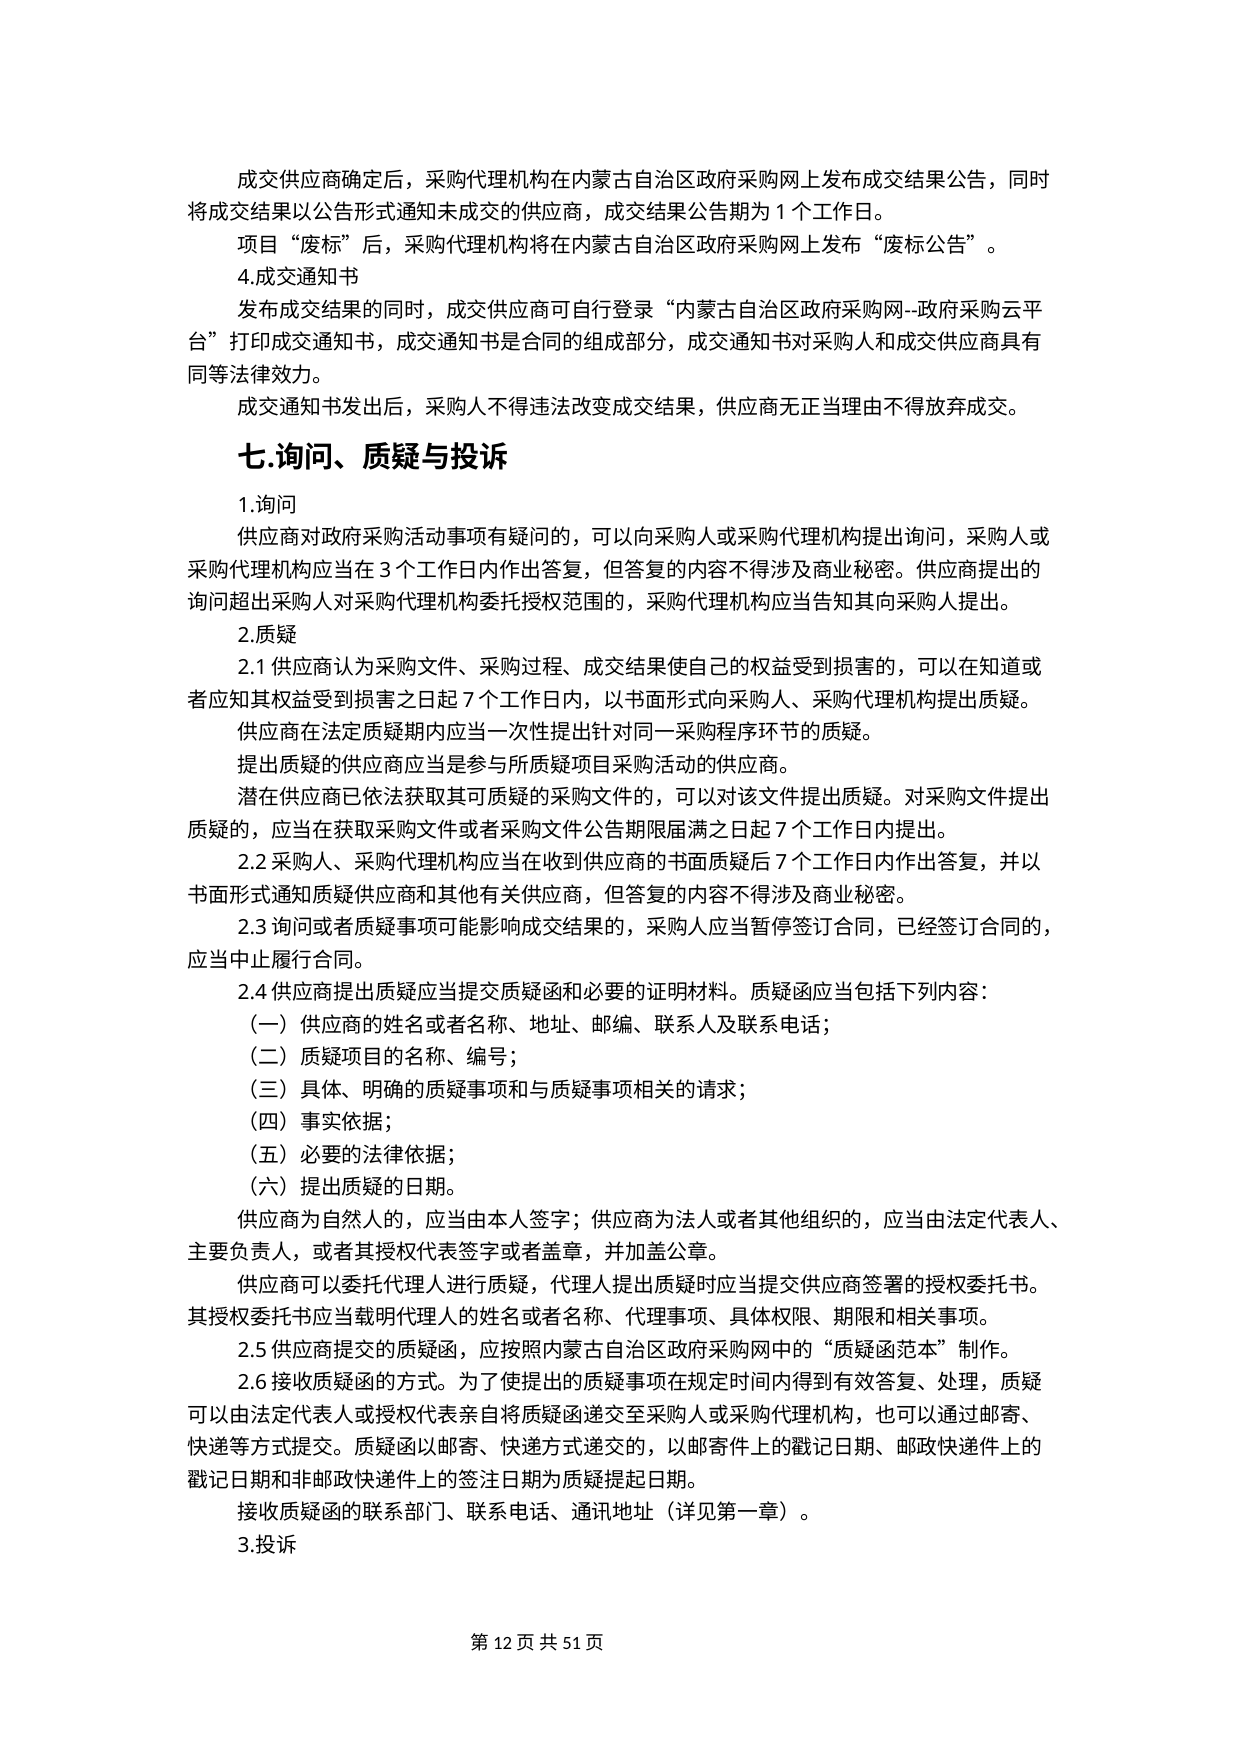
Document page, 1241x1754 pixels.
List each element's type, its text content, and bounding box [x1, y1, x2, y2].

text 项目“废标”后，采购代理机构将在内蒙古自治区政府采购网上发布“废标公告”。 [187, 227, 1053, 259]
text （四）事实依据； [187, 1104, 1053, 1137]
text 成交通知书发出后，采购人不得违法改变成交结果，供应商无正当理由不得放弃成交。 [187, 389, 1053, 422]
text 2.4供应商提出质疑应当提交质疑函和必要的证明材料。质疑函应当包括下列内容： [187, 974, 1053, 1007]
text 提出质疑的供应商应当是参与所质疑项目采购活动的供应商。 [187, 747, 1053, 779]
text 七.询问、质疑与投诉 [187, 422, 1053, 487]
text 供应商在法定质疑期内应当一次性提出针对同一采购程序环节的质疑。 [187, 714, 1053, 747]
text 潜在供应商已依法获取其可质疑的采购文件的，可以对该文件提出质疑。对采购文件提出质疑的，应当在获取采购文件或者采购文件公告期限届满之日起7个工作日内提出。 [187, 779, 1053, 844]
text 2.6接收质疑函的方式。为了使提出的质疑事项在规定时间内得到有效答复、处理，质疑可以由法定代表人或授权代表亲自将质疑函递交至采购人或采购代理机构，也可以通过邮寄、快递等方式提交。质疑函以邮寄、快递方式递交的，以邮寄件上的戳记日期、邮政快递件上的戳记日期和非邮政快递件上的签注日期为质疑提起日期。 [187, 1364, 1053, 1494]
text 1.询问 [187, 487, 1053, 519]
text （一）供应商的姓名或者名称、地址、邮编、联系人及联系电话； [187, 1007, 1053, 1039]
text 供应商可以委托代理人进行质疑，代理人提出质疑时应当提交供应商签署的授权委托书。其授权委托书应当载明代理人的姓名或者名称、代理事项、具体权限、期限和相关事项。 [187, 1267, 1053, 1332]
text 成交供应商确定后，采购代理机构在内蒙古自治区政府采购网上发布成交结果公告，同时将成交结果以公告形式通知未成交的供应商，成交结果公告期为1个工作日。 [187, 162, 1053, 227]
text 接收质疑函的联系部门、联系电话、通讯地址（详见第一章）。 [187, 1494, 1053, 1527]
text 供应商对政府采购活动事项有疑问的，可以向采购人或采购代理机构提出询问，采购人或采购代理机构应当在3个工作日内作出答复，但答复的内容不得涉及商业秘密。供应商提出的询问超出采购人对采购代理机构委托授权范围的，采购代理机构应当告知其向采购人提出。 [187, 519, 1053, 617]
text 2.1供应商认为采购文件、采购过程、成交结果使自己的权益受到损害的，可以在知道或者应知其权益受到损害之日起7个工作日内，以书面形式向采购人、采购代理机构提出质疑。 [187, 649, 1053, 714]
text 4.成交通知书 [187, 259, 1053, 292]
text （五）必要的法律依据； [187, 1137, 1053, 1169]
text 2.5供应商提交的质疑函，应按照内蒙古自治区政府采购网中的“质疑函范本”制作。 [187, 1332, 1053, 1364]
text 2.质疑 [187, 617, 1053, 649]
text （六）提出质疑的日期。 [187, 1169, 1053, 1202]
text 发布成交结果的同时，成交供应商可自行登录“内蒙古自治区政府采购网--政府采购云平台”打印成交通知书，成交通知书是合同的组成部分，成交通知书对采购人和成交供应商具有同等法律效力。 [187, 292, 1053, 389]
text 3.投诉 [187, 1527, 1053, 1559]
text 供应商为自然人的，应当由本人签字；供应商为法人或者其他组织的，应当由法定代表人、主要负责人，或者其授权代表签字或者盖章，并加盖公章。 [187, 1202, 1053, 1267]
text 2.2采购人、采购代理机构应当在收到供应商的书面质疑后7个工作日内作出答复，并以书面形式通知质疑供应商和其他有关供应商，但答复的内容不得涉及商业秘密。 [187, 844, 1053, 909]
text 2.3询问或者质疑事项可能影响成交结果的，采购人应当暂停签订合同，已经签订合同的，应当中止履行合同。 [187, 909, 1053, 974]
text （二）质疑项目的名称、编号； [187, 1039, 1053, 1072]
text （三）具体、明确的质疑事项和与质疑事项相关的请求； [187, 1072, 1053, 1104]
